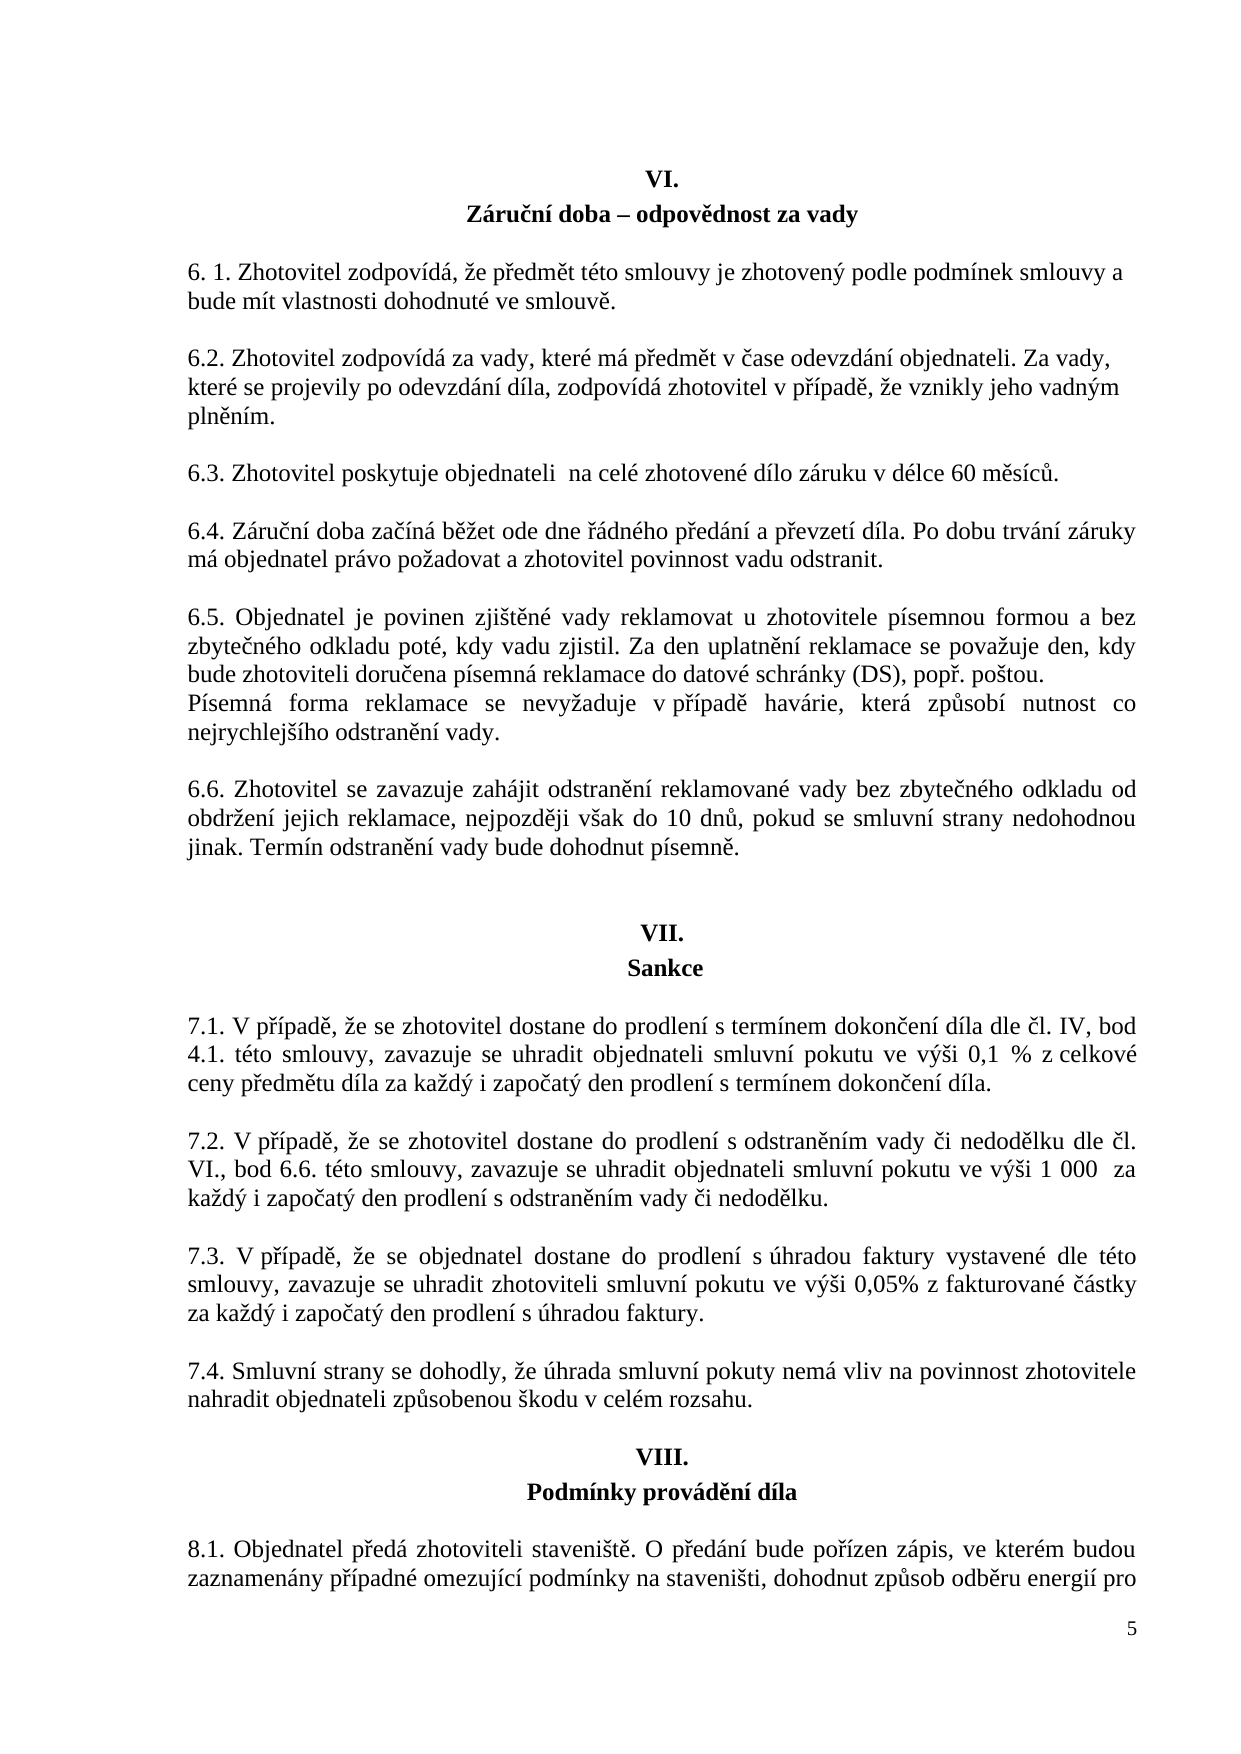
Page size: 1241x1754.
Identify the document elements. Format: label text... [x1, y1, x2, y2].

text Sankce [187, 953, 1137, 982]
text 6.5. Objednatel je povinen zjištěné vady reklamovat u zhotovitele písemnou formou a bez zbytečného odkladu poté, kdy vadu zjistil. Za den uplatnění reklamace se považuje den, kdy bude zhotoviteli doručena písemná reklamace do datové schránky (DS), popř. poštou. [187, 602, 1137, 688]
text 7.4. Smluvní strany se dohodly, že úhrada smluvní pokuty nemá vliv na povinnost zhotovitele nahradit objednateli způsobenou škodu v celém rozsahu. [187, 1356, 1137, 1413]
text VIII. [187, 1442, 1137, 1471]
text 7.1. V případě, že se zhotovitel dostane do prodlení s termínem dokončení díla dle čl. IV, bod 4.1. této smlouvy, zavazuje se uhradit objednateli smluvní pokutu ve výši 0,1 % z celkové ceny předmětu díla za každý i započatý den prodlení s termínem dokončení díla. [187, 1011, 1137, 1097]
text Písemná forma reklamace se nevyžaduje v případě havárie, která způsobí nutnost co nejrychlejšího odstranění vady. [187, 688, 1137, 746]
text VI. [187, 164, 1137, 193]
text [187, 1534, 1137, 1592]
text 6.3. Zhotovitel poskytuje objednateli na celé zhotovené dílo záruku v délce 60 měsíců. [187, 458, 1137, 487]
text VII. [187, 918, 1137, 947]
text Záruční doba – odpovědnost za vady [187, 199, 1137, 228]
text Podmínky provádění díla [187, 1477, 1137, 1506]
text 7.3. V případě, že se objednatel dostane do prodlení s úhradou faktury vystavené dle této smlouvy, zavazuje se uhradit zhotoviteli smluvní pokutu ve výši 0,05% z fakturované částky za každý i započatý den prodlení s úhradou faktury. [187, 1241, 1137, 1327]
text 6.2. Zhotovitel zodpovídá za vady, které má předmět v čase odevzdání objednateli. Za vady, které se projevily po odevzdání díla, zodpovídá zhotovitel v případě, že vznikly jeho vadným plněním. [187, 343, 1137, 429]
text 6.6. Zhotovitel se zavazuje zahájit odstranění reklamované vady bez zbytečného odkladu od obdržení jejich reklamace, nejpozději však do 10 dnů, pokud se smluvní strany nedohodnou jinak. Termín odstranění vady bude dohodnut písemně. [187, 774, 1137, 861]
text 6. 1. Zhotovitel zodpovídá, že předmět této smlouvy je zhotovený podle podmínek smlouvy a bude mít vlastnosti dohodnuté ve smlouvě. [187, 257, 1137, 314]
text 6.4. Záruční doba začíná běžet ode dne řádného předání a převzetí díla. Po dobu trvání záruky má objednatel právo požadovat a zhotovitel povinnost vadu odstranit. [187, 516, 1137, 573]
text 7.2. V případě, že se zhotovitel dostane do prodlení s odstraněním vady či nedodělku dle čl. VI., bod 6.6. této smlouvy, zavazuje se uhradit objednateli smluvní pokutu ve výši 1 000 za každý i započatý den prodlení s odstraněním vady či nedodělku. [187, 1126, 1137, 1212]
